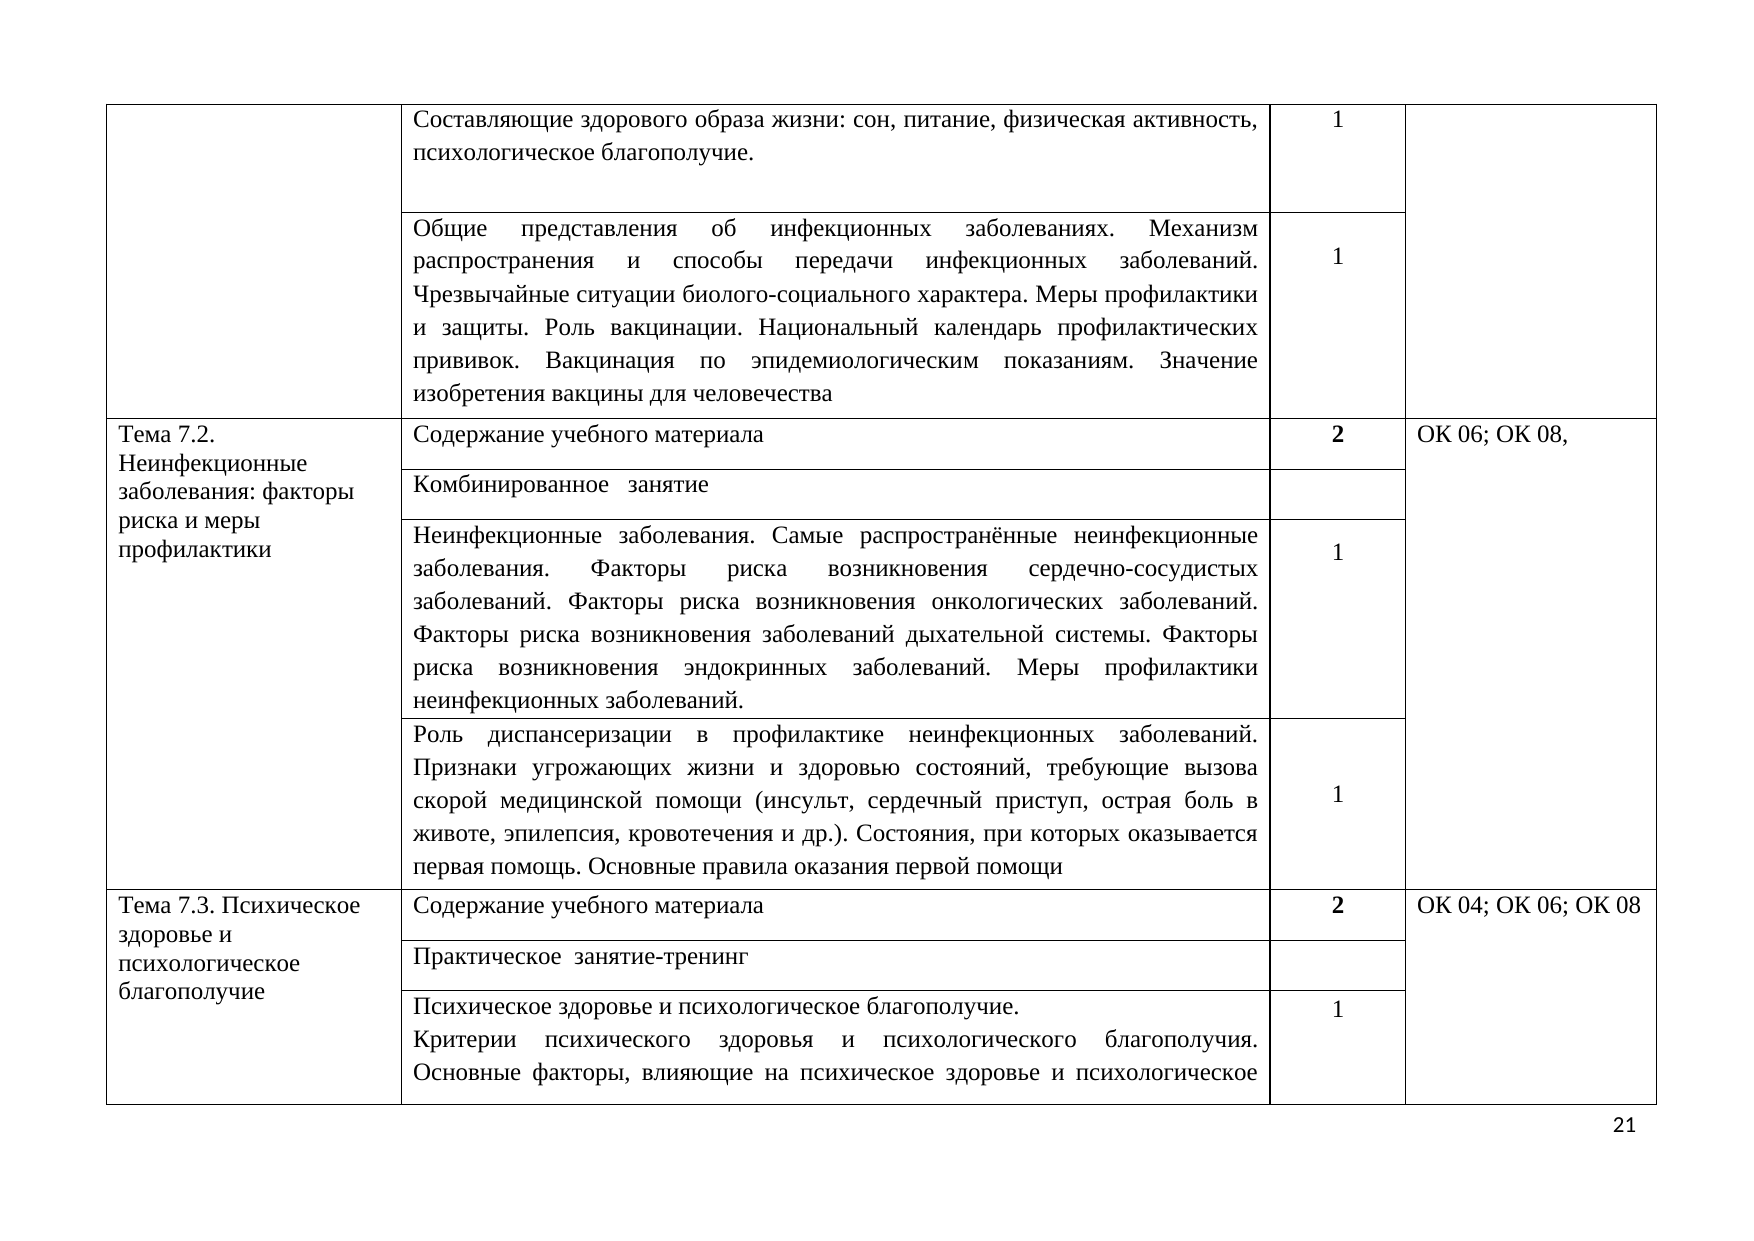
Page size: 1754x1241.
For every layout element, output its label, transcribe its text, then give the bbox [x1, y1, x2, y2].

table_cell Комбинированное занятие [402, 470, 1269, 519]
table_cell Тема 7.3. Психическое здоровье и психологическое благополучие [107, 890, 401, 1104]
table_cell 1 [1271, 105, 1405, 212]
table_cell 1 [1271, 213, 1405, 418]
table_cell Роль диспансеризации в профилактике неинфекционных заболеваний. Признаки угрожающих жизни и здоровью состояний, требующие вызова скорой медицинской помощи (инсульт, сердечный приступ, острая боль в животе, эпилепсия, кровотечения и др.). Состояния, при которых оказывается первая помощь. Основные правила оказания первой помощи [402, 719, 1269, 889]
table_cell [402, 105, 1269, 212]
table_cell Содержание учебного материала [402, 890, 1269, 940]
table_cell Неинфекционные заболевания. Самые распространённые неинфекционные заболевания. Факторы риска возникновения сердечно-сосудистых заболеваний. Факторы риска возникновения онкологических заболеваний. Факторы риска возникновения заболеваний дыхательной системы. Факторы риска возникновения эндокринных заболеваний. Меры профилактики неинфекционных заболеваний. [402, 520, 1269, 718]
table_cell Тема 7.2. Неинфекционные заболевания: факторы риска и меры профилактики [107, 419, 401, 889]
table_cell Практическое занятие-тренинг [402, 941, 1269, 990]
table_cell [402, 991, 1269, 1104]
table_cell Общие представления об инфекционных заболеваниях. Механизм распространения и способы передачи инфекционных заболеваний. Чрезвычайные ситуации биолого-социального характера. Меры профилактики и защиты. Роль вакцинации. Национальный календарь профилактических прививок. Вакцинация по эпидемиологическим показаниям. Значение изобретения вакцины для человечества [402, 213, 1269, 418]
table_cell 2 [1271, 890, 1405, 940]
table_cell 1 [1271, 719, 1405, 889]
table_cell [1271, 470, 1405, 519]
table_cell Содержание учебного материала [402, 419, 1269, 468]
table_cell [1271, 941, 1405, 990]
table_cell 1 [1271, 991, 1405, 1104]
table_cell 2 [1271, 419, 1405, 468]
table_cell 1 [1271, 520, 1405, 718]
table_cell ОК 04; ОК 06; ОК 08 [1406, 890, 1656, 1104]
table_cell ОК 06; ОК 08, [1406, 419, 1656, 889]
